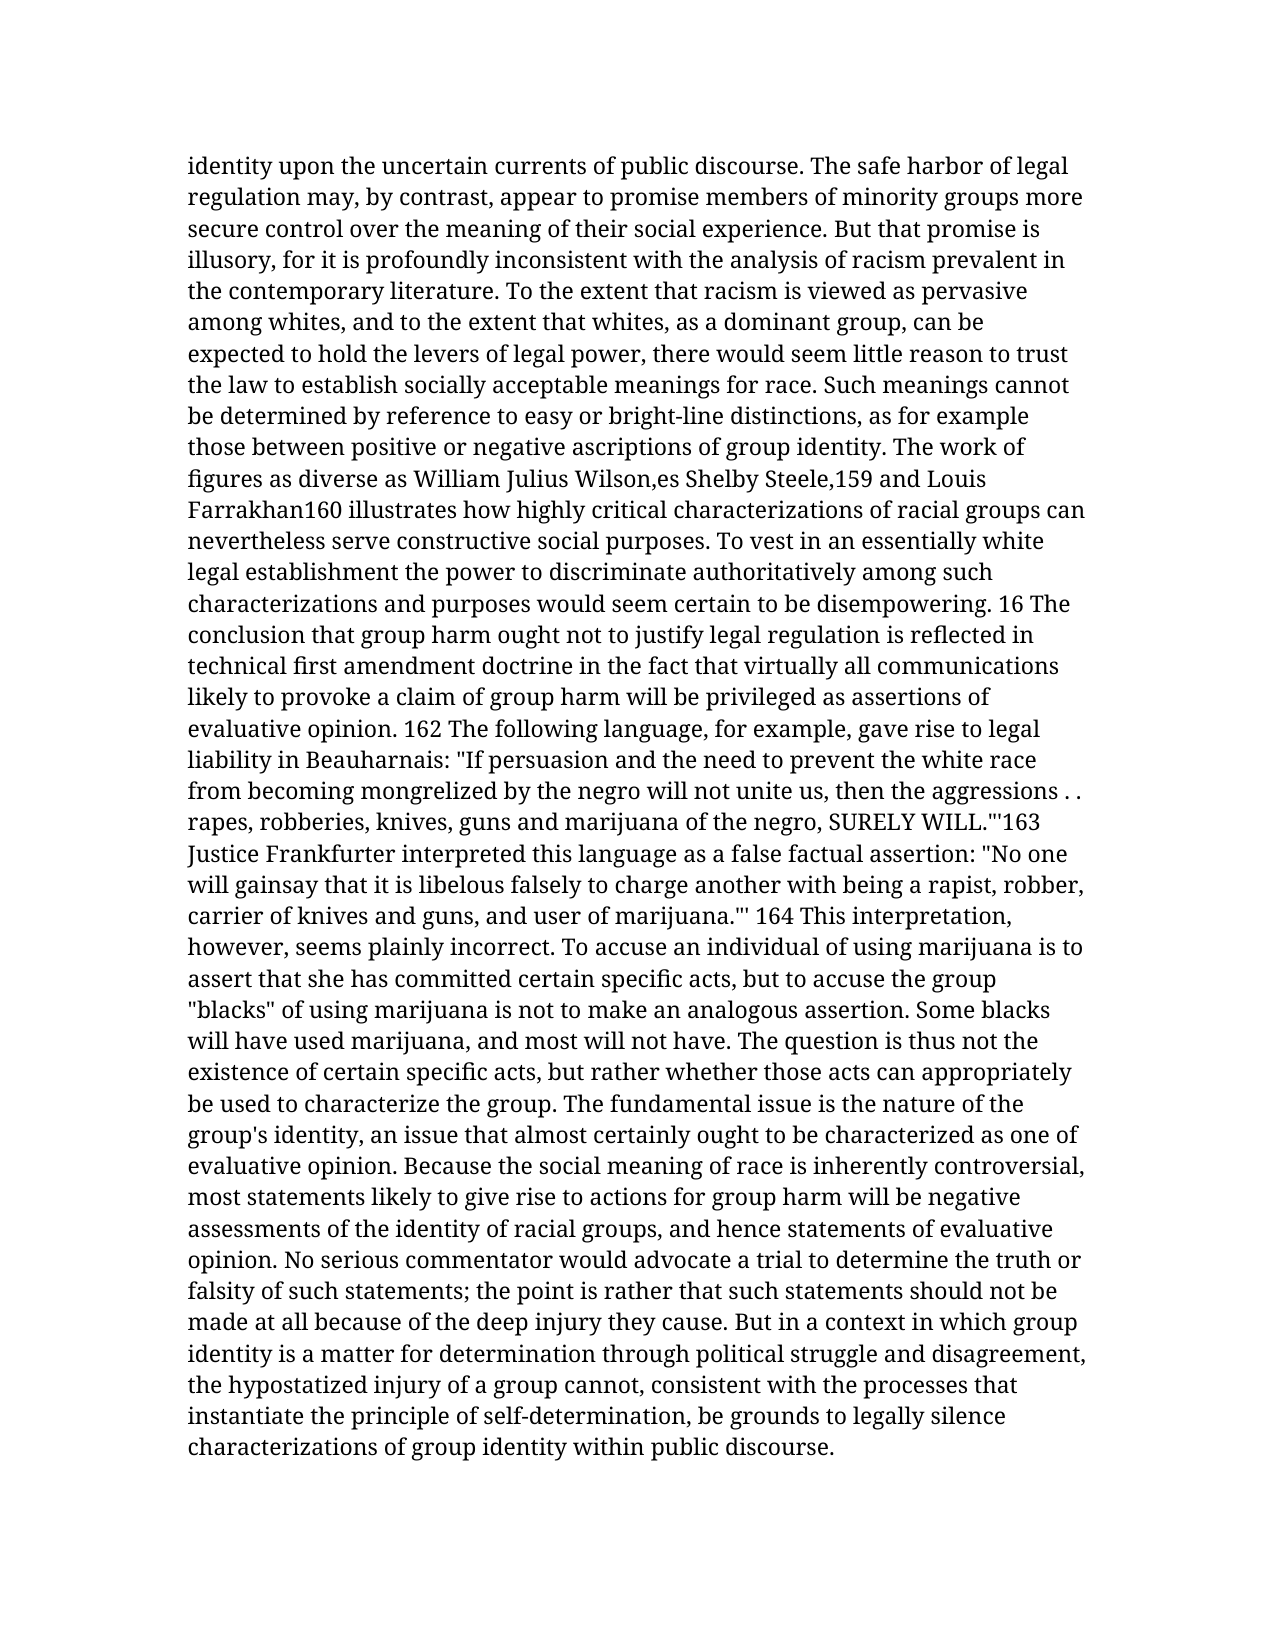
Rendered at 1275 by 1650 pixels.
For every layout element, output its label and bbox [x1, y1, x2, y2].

text [187, 150, 1087, 1462]
